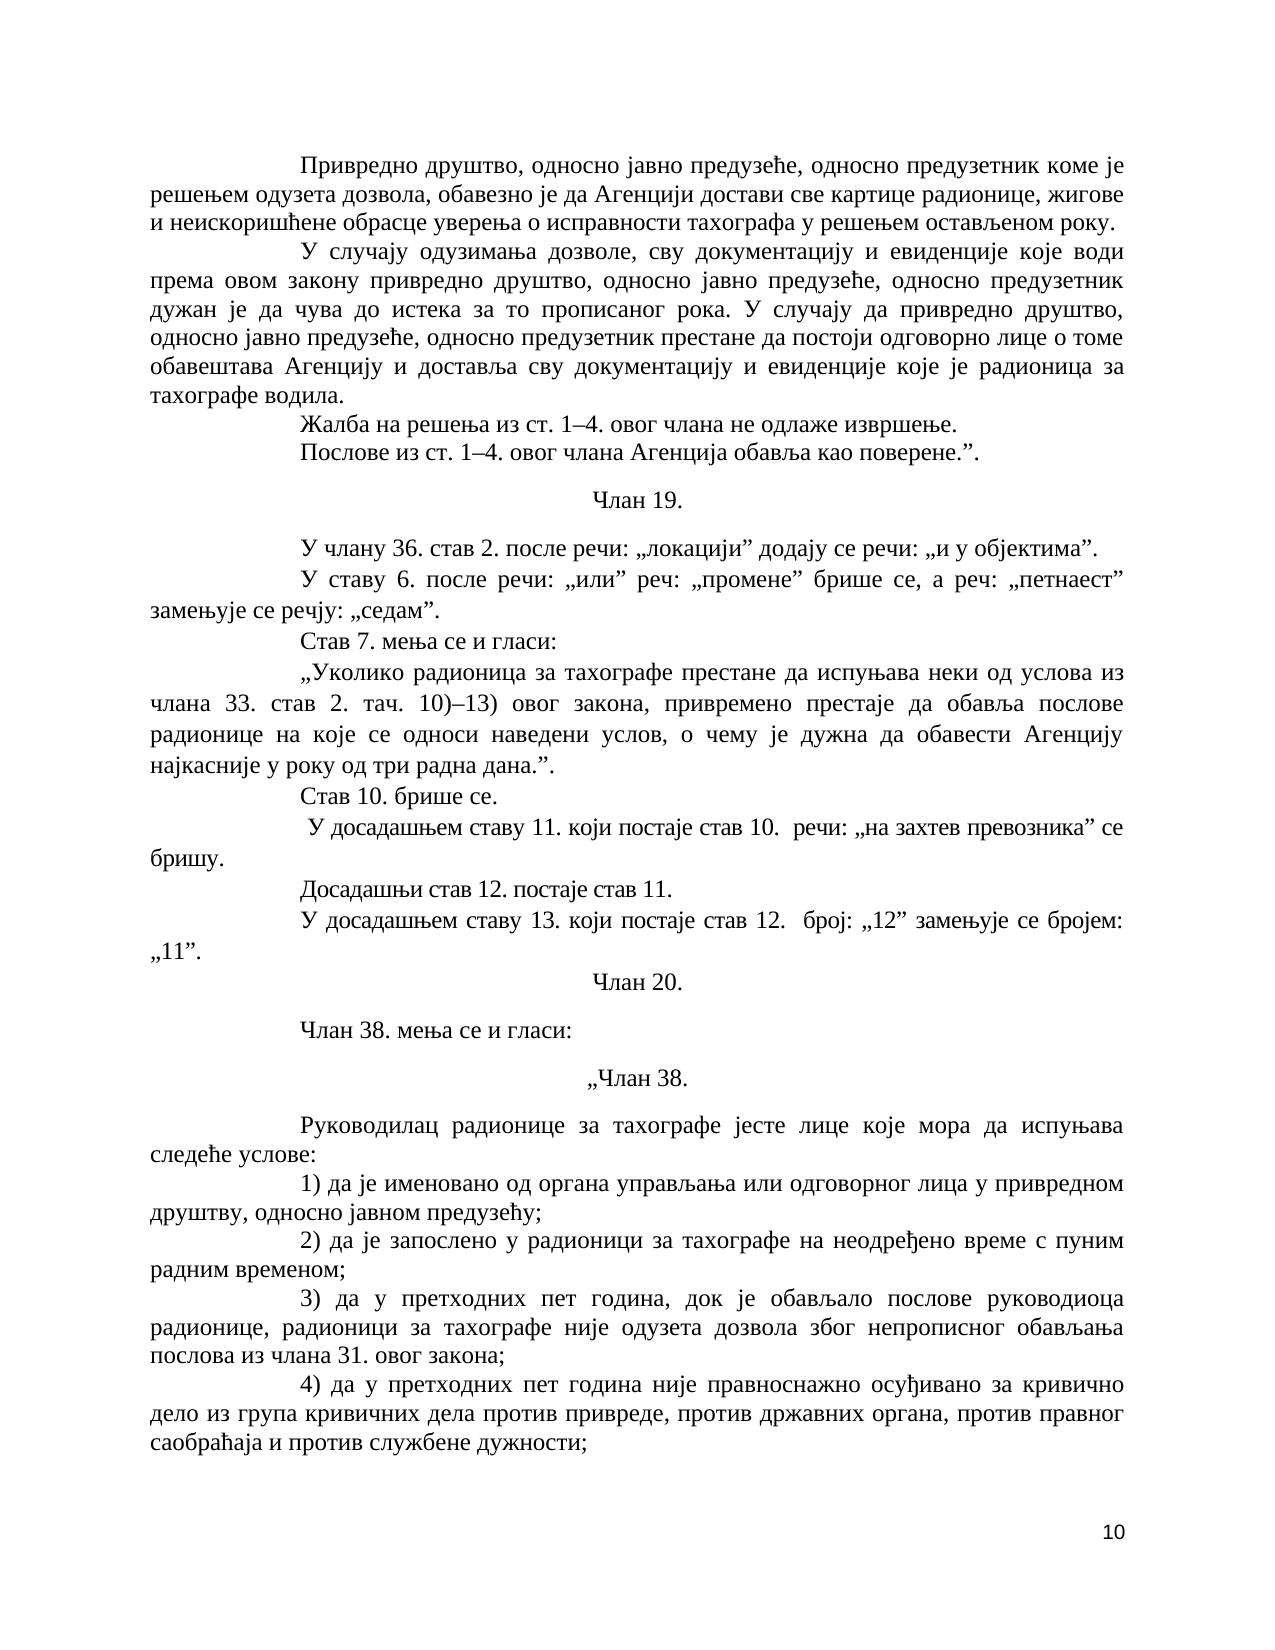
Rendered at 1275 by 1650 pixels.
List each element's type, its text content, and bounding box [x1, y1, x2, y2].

text Послове из ст. 1–4. овог члана Агенција обавља као поверене.ˮ. [150, 437, 1125, 466]
text „Члан 38. [150, 1063, 1125, 1092]
text У случају одузимања дозволе, сву документацију и евиденције које води према овом закону привредно друштво, односно јавно предузеће, односно предузетник дужан је да чува до истека за то прописаног рока. У случају да привредно друштво, односно јавно предузеће, односно предузетник престане да постоји одговорно лице о томе обавештава Агенцију и доставља сву документацију и евиденције које је радионица за тахографе водила. [150, 236, 1125, 409]
text Привредно друштво, односно јавно предузеће, односно предузетник коме је решењем одузета дозвола, обавезно је да Агенцији достави све картице радионице, жигове и неискоришћене обрасце уверења о исправности тахографа у решењем остављеном року. [150, 150, 1125, 236]
text У члану 36. став 2. после речи: „локацијиˮ додају се речи: „и у објектимаˮ. [150, 533, 1125, 562]
text У досадашњем ставу 13. који постаје став 12. број: „12ˮ замењује се бројем: „11ˮ. [150, 905, 1125, 965]
text Став 7. мења се и гласи: [150, 626, 1125, 655]
text „Уколико радионица за тахографе престане да испуњава неки од услова из члана 33. став 2. тач. 10)–13) овог закона, привремено престаје да обавља послове радионице на које се односи наведени услов, о чему је дужна да обавести Агенцију најкасније у року од три радна дана.ˮ. [150, 657, 1125, 779]
text Члан 38. мења се и гласи: [150, 1015, 1125, 1044]
text 1) да је именовано од органа управљања или одговорног лица у привредном друштву, односно јавном предузећу; [150, 1168, 1125, 1226]
text 3) да у претходних пет година, док је обављало послове руководиоца радионице, радионици за тахографе није одузета дозвола због непрописног обављања послова из члана 31. овог закона; [150, 1283, 1125, 1369]
text У ставу 6. после речи: „илиˮ реч: „променеˮ брише се, а реч: „петнаестˮ замењује се речју: „седамˮ. [150, 564, 1125, 624]
text Жалба на решења из ст. 1–4. овог члана не одлаже извршење. [150, 409, 1125, 437]
text Члан 20. [150, 967, 1125, 996]
text 4) да у претходних пет година није правноснажно осуђивано за кривично дело из група кривичних дела против привреде, против државних органа, против правног саобраћаја и против службене дужности; [150, 1369, 1125, 1456]
text У досадашњем ставу 11. који постаје став 10. речи: „на захтев превозникаˮ се бришу. [150, 812, 1125, 872]
text Члан 19. [150, 485, 1125, 514]
text Руководилац радионице за тахографе јесте лице које мора да испуњава следеће услове: [150, 1111, 1125, 1168]
text Став 10. брише се. [150, 781, 1125, 810]
text 2) да је запослено у радионици за тахографе на неодређено време с пуним радним временом; [150, 1226, 1125, 1283]
text Досадашњи став 12. постаје став 11. [150, 874, 1125, 903]
